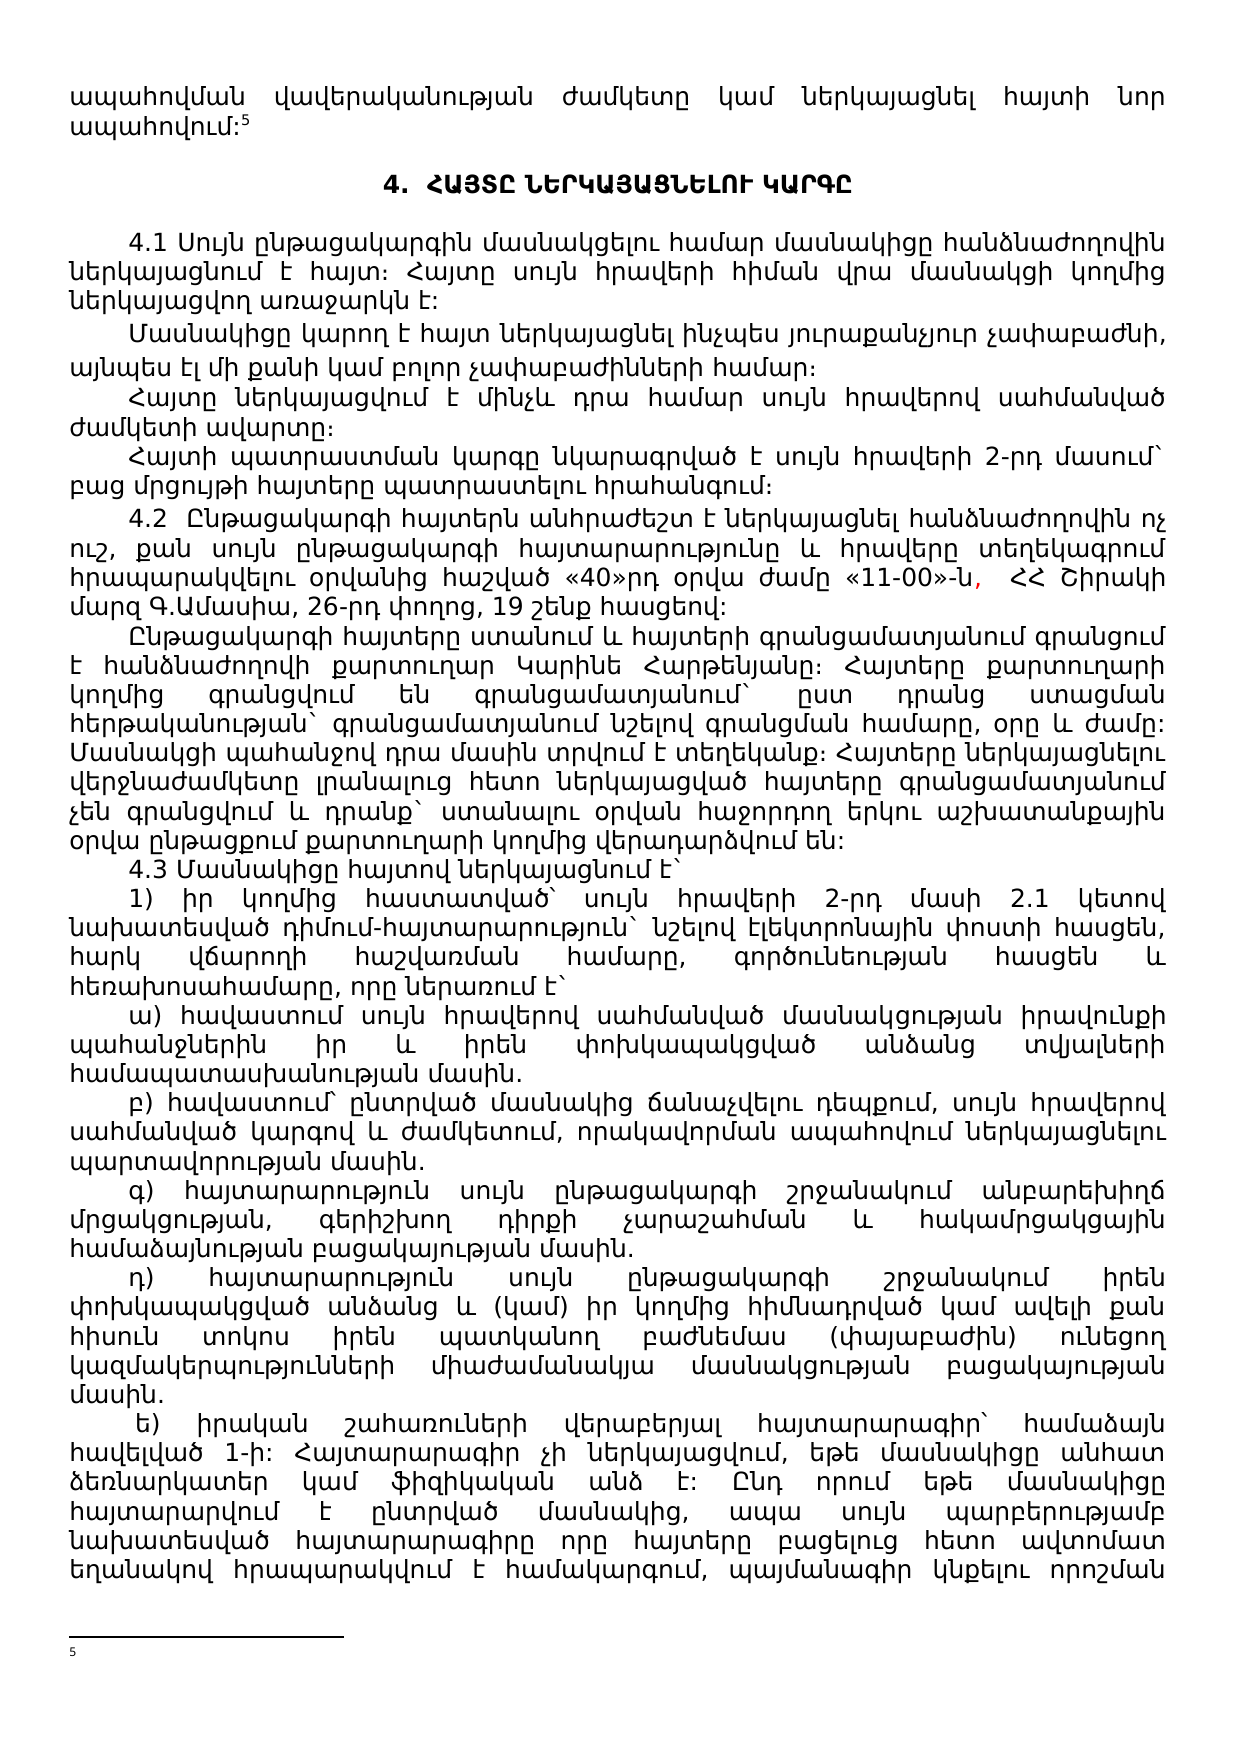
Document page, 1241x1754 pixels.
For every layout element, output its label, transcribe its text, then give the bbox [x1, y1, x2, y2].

text ա) հավաստում սույն հրավերով սահմանված մասնակցության իրավունքի պահանջներին իր և իրեն փոխկապակցված անձանց տվյալների համապատասխանության մասին. [69, 1001, 1167, 1088]
text դ) հայտարարություն սույն ընթացակարգի շրջանակում իրեն փոխկապակցված անձանց և (կամ) իր կողմից հիմնադրված կամ ավելի քան հիսուն տոկոս իրեն պատկանող բաժնեմաս (փայաբաժին) ունեցող կազմակերպությունների միաժամանակյա մասնակցության բացակայության մասին. [69, 1263, 1167, 1409]
text Ընթացակարգի հայտերը ստանում և հայտերի գրանցամատյանում գրանցում է հանձնաժողովի քարտուղար Կարինե Հարթենյանը։ Հայտերը քարտուղարի կողմից գրանցվում են գրանցամատյանում` ըստ դրանց ստացման հերթականության` գրանցամատյանում նշելով գրանցման համարը, օրը և ժամը: Մասնակցի պահանջով դրա մասին տրվում է տեղեկանք։ Հայտերը ներկայացնելու վերջնաժամկետը լրանալուց հետո ներկայացված հայտերը գրանցամատյանում չեն գրանցվում և դրանք` ստանալու օրվան հաջորդող երկու աշխատանքային օրվա ընթացքում քարտուղարի կողմից վերադարձվում են: [69, 622, 1167, 855]
text 4.2 Ընթացակարգի հայտերն անհրաժեշտ է ներկայացնել հանձնաժողովին ոչ ուշ, քան սույն ընթացակարգի հայտարարությունը և հրավերը տեղեկագրում հրապարակվելու օրվանից հաշված «40»րդ օրվա ժամը «11-00»-ն, ՀՀ Շիրակի մարզ Գ.Ամասիա, 26-րդ փողոց, 19 շենք հասցեով: [69, 500, 1167, 622]
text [69, 82, 1167, 141]
text Հայտի պատրաստման կարգը նկարագրված է սույն հրավերի 2-րդ մասում` բաց մրցույթի հայտերը պատրաստելու հրահանգում։ [69, 442, 1167, 500]
text Հայտը ներկայացվում է մինչև դրա համար սույն հրավերով սահմանված ժամկետի ավարտը։ [69, 383, 1167, 442]
text 1) իր կողմից հաստատված՝ սույն հրավերի 2-րդ մասի 2.1 կետով նախատեսված դիմում-հայտարարություն` նշելով էլեկտրոնային փոստի հասցեն, հարկ վճարողի հաշվառման համարը, գործունեության հասցեն և հեռախոսահամարը, որը ներառում է` [69, 884, 1167, 1001]
text Մասնակիցը կարող է հայտ ներկայացնել ինչպես յուրաքանչյուր չափաբաժնի, այնպես էլ մի քանի կամ բոլոր չափաբաժինների համար։ [69, 315, 1167, 383]
text 4.1 Սույն ընթացակարգին մասնակցելու համար մասնակիցը հանձնաժողովին ներկայացնում է հայտ։ Հայտը սույն հրավերի հիման վրա մասնակցի կողմից ներկայացվող առաջարկն է: [69, 228, 1167, 315]
text գ) հայտարարություն սույն ընթացակարգի շրջանակում անբարեխիղճ մրցակցության, գերիշխող դիրքի չարաշահման և հակամրցակցային համաձայնության բացակայության մասին. [69, 1176, 1167, 1263]
text բ) հավաստում՝ ընտրված մասնակից ճանաչվելու դեպքում, սույն հրավերով սահմանված կարգով և ժամկետում, որակավորման ապահովում ներկայացնելու պարտավորության մասին. [69, 1088, 1167, 1176]
text 4. ՀԱՅՏԸ ՆԵՐԿԱՅԱՑՆԵԼՈՒ ԿԱՐԳԸ [69, 170, 1167, 199]
text 4.3 Մասնակիցը հայտով ներկայացնում է` [69, 855, 1167, 884]
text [69, 1409, 1167, 1584]
